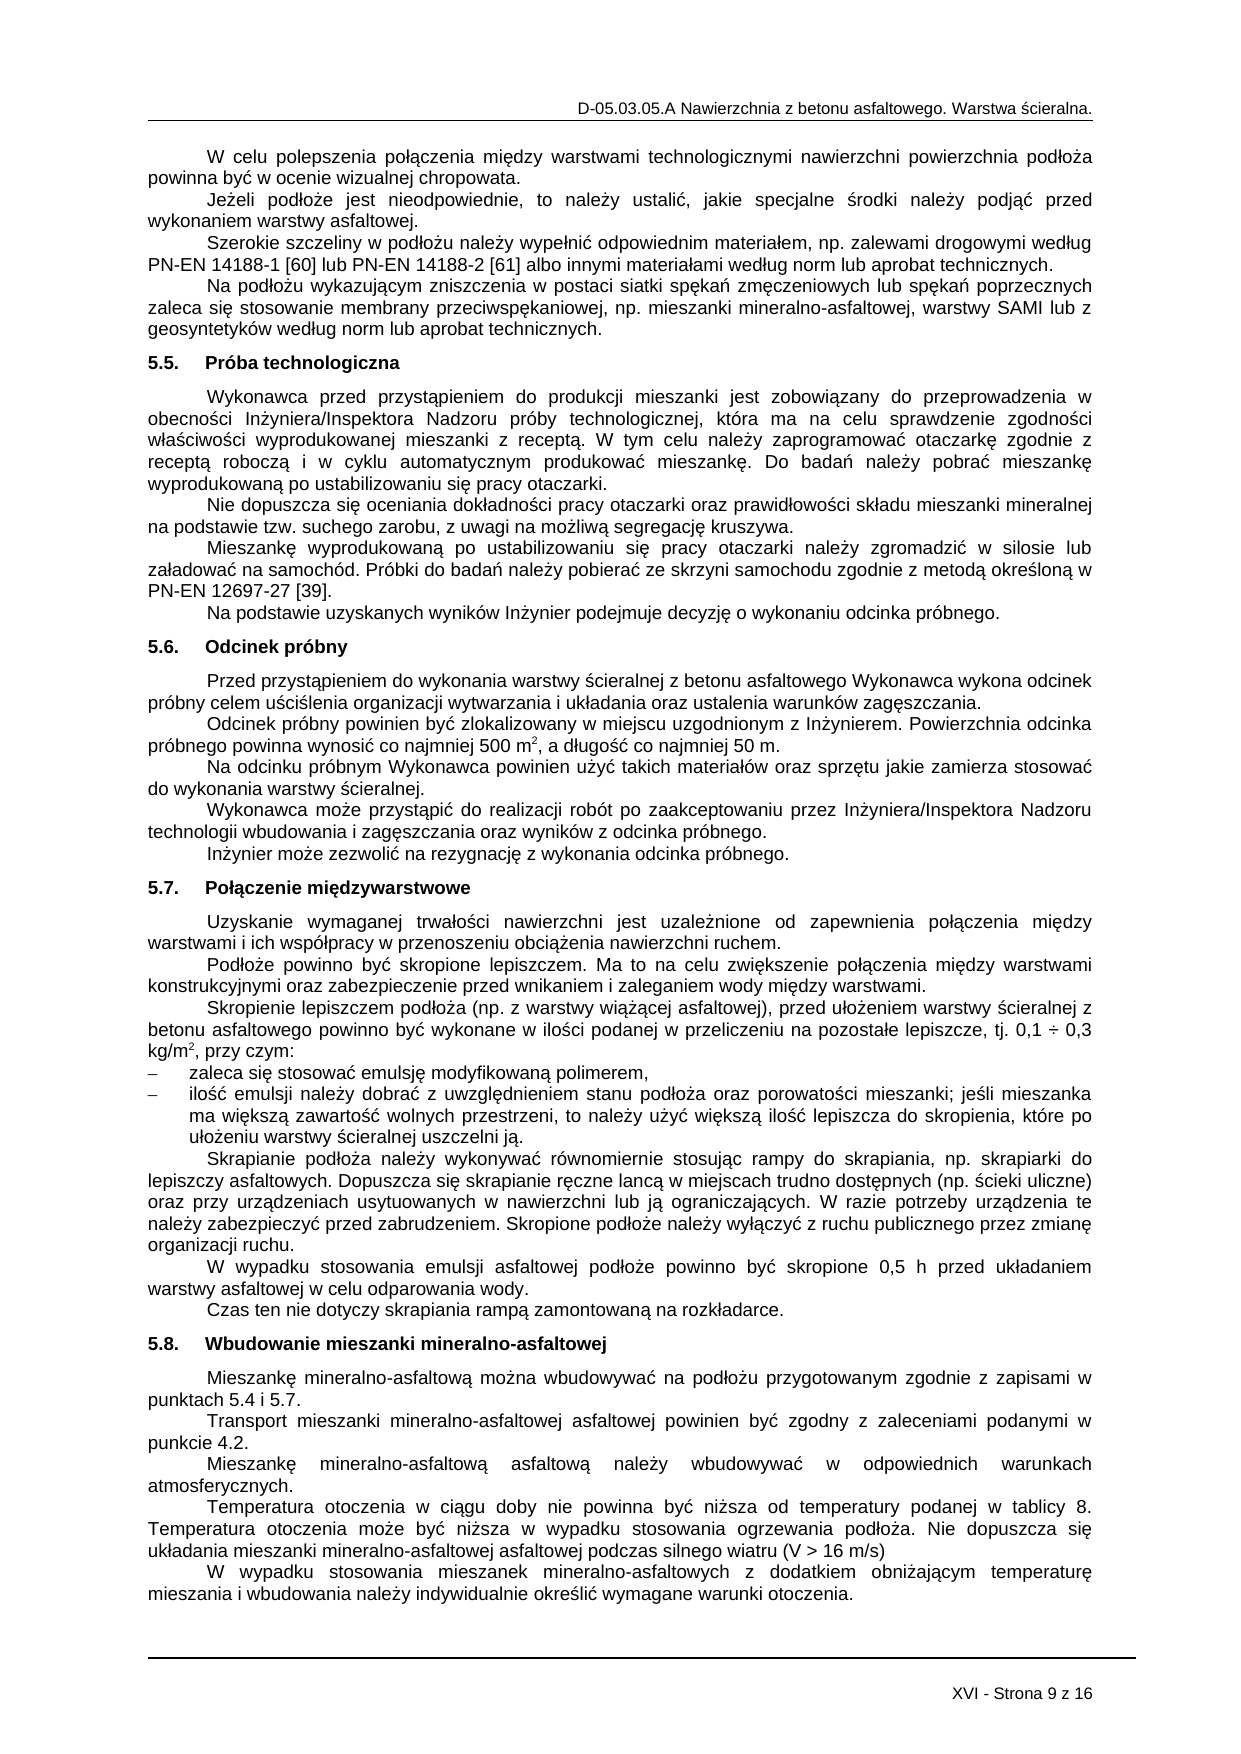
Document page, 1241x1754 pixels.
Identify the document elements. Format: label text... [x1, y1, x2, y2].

text Skropienie lepiszczem podłoża (np. z warstwy wiążącej asfaltowej), przed ułożeniem warstwy ścieralnej z betonu asfaltowego powinno być wykonane w ilości podanej w przeliczeniu na pozostałe lepiszcze, tj. 0,1 ÷ 0,3 kg/m2, przy czym: [148, 997, 1093, 1061]
text Uzyskanie wymaganej trwałości nawierzchni jest uzależnione od zapewnienia połączenia między warstwami i ich współpracy w przenoszeniu obciążenia nawierzchni ruchem. [148, 911, 1093, 954]
text Mieszankę mineralno-asfaltową asfaltową należy wbudowywać w odpowiednich warunkach atmosferycznych. [148, 1453, 1093, 1496]
list ilość emulsji należy dobrać z uwzględnieniem stanu podłoża oraz porowatości mieszanki; jeśli mieszanka ma większą zawartość wolnych przestrzeni, to należy użyć większą ilość lepiszcza do skropienia, które po ułożeniu warstwy ścieralnej uszczelni ją. [148, 1083, 1093, 1148]
text Inżynier może zezwolić na rezygnację z wykonania odcinka próbnego. [148, 842, 1093, 864]
text Przed przystąpieniem do wykonania warstwy ścieralnej z betonu asfaltowego Wykonawca wykona odcinek próbny celem uściślenia organizacji wytwarzania i układania oraz ustalenia warunków zagęszczania. [148, 670, 1093, 713]
text 5.6. Odcinek próbny [148, 636, 1093, 657]
text 5.7. Połączenie międzywarstwowe [148, 876, 1093, 898]
text 5.5. Próba technologiczna [148, 352, 1093, 374]
text W wypadku stosowania emulsji asfaltowej podłoże powinno być skropione 0,5 h przed układaniem warstwy asfaltowej w celu odparowania wody. [148, 1256, 1093, 1299]
list zaleca się stosować emulsję modyfikowaną polimerem, [148, 1061, 1093, 1083]
text W wypadku stosowania mieszanek mineralno-asfaltowych z dodatkiem obniżającym temperaturę mieszania i wbudowania należy indywidualnie określić wymagane warunki otoczenia. [148, 1561, 1093, 1604]
text Czas ten nie dotyczy skrapiania rampą zamontowaną na rozkładarce. [148, 1299, 1093, 1320]
text W celu polepszenia połączenia między warstwami technologicznymi nawierzchni powierzchnia podłoża powinna być w ocenie wizualnej chropowata. [148, 146, 1093, 189]
text Jeżeli podłoże jest nieodpowiednie, to należy ustalić, jakie specjalne środki należy podjąć przed wykonaniem warstwy asfaltowej. [148, 189, 1093, 232]
text Na podstawie uzyskanych wyników Inżynier podejmuje decyzję o wykonaniu odcinka próbnego. [148, 602, 1093, 623]
text Podłoże powinno być skropione lepiszczem. Ma to na celu zwiększenie połączenia między warstwami konstrukcyjnymi oraz zabezpieczenie przed wnikaniem i zaleganiem wody między warstwami. [148, 954, 1093, 997]
text Mieszankę mineralno-asfaltową można wbudowywać na podłożu przygotowanym zgodnie z zapisami w punktach 5.4 i 5.7. [148, 1367, 1093, 1410]
text Temperatura otoczenia w ciągu doby nie powinna być niższa od temperatury podanej w tablicy 8. Temperatura otoczenia może być niższa w wypadku stosowania ogrzewania podłoża. Nie dopuszcza się układania mieszanki mineralno-asfaltowej asfaltowej podczas silnego wiatru (V > 16 m/s) [148, 1496, 1093, 1561]
text Na odcinku próbnym Wykonawca powinien użyć takich materiałów oraz sprzętu jakie zamierza stosować do wykonania warstwy ścieralnej. [148, 756, 1093, 799]
text Wykonawca może przystąpić do realizacji robót po zaakceptowaniu przez Inżyniera/Inspektora Nadzoru technologii wbudowania i zagęszczania oraz wyników z odcinka próbnego. [148, 799, 1093, 842]
text Na podłożu wykazującym zniszczenia w postaci siatki spękań zmęczeniowych lub spękań poprzecznych zaleca się stosowanie membrany przeciwspękaniowej, np. mieszanki mineralno-asfaltowej, warstwy SAMI lub z geosyntetyków według norm lub aprobat technicznych. [148, 275, 1093, 339]
text Nie dopuszcza się oceniania dokładności pracy otaczarki oraz prawidłowości składu mieszanki mineralnej na podstawie tzw. suchego zarobu, z uwagi na możliwą segregację kruszywa. [148, 494, 1093, 537]
text Mieszankę wyprodukowaną po ustabilizowaniu się pracy otaczarki należy zgromadzić w silosie lub załadować na samochód. Próbki do badań należy pobierać ze skrzyni samochodu zgodnie z metodą określoną w PN-EN 12697-27 [39]. [148, 537, 1093, 602]
text Szerokie szczeliny w podłożu należy wypełnić odpowiednim materiałem, np. zalewami drogowymi według PN-EN 14188-1 [60] lub PN-EN 14188-2 [61] albo innymi materiałami według norm lub aprobat technicznych. [148, 232, 1093, 275]
text Wykonawca przed przystąpieniem do produkcji mieszanki jest zobowiązany do przeprowadzenia w obecności Inżyniera/Inspektora Nadzoru próby technologicznej, która ma na celu sprawdzenie zgodności właściwości wyprodukowanej mieszanki z receptą. W tym celu należy zaprogramować otaczarkę zgodnie z receptą roboczą i w cyklu automatycznym produkować mieszankę. Do badań należy pobrać mieszankę wyprodukowaną po ustabilizowaniu się pracy otaczarki. [148, 386, 1093, 494]
text 5.8. Wbudowanie mieszanki mineralno-asfaltowej [148, 1333, 1093, 1354]
text Skrapianie podłoża należy wykonywać równomiernie stosując rampy do skrapiania, np. skrapiarki do lepiszczy asfaltowych. Dopuszcza się skrapianie ręczne lancą w miejscach trudno dostępnych (np. ścieki uliczne) oraz przy urządzeniach usytuowanych w nawierzchni lub ją ograniczających. W razie potrzeby urządzenia te należy zabezpieczyć przed zabrudzeniem. Skropione podłoże należy wyłączyć z ruchu publicznego przez zmianę organizacji ruchu. [148, 1148, 1093, 1256]
text Odcinek próbny powinien być zlokalizowany w miejscu uzgodnionym z Inżynierem. Powierzchnia odcinka próbnego powinna wynosić co najmniej , a długość co najmniej . [148, 713, 1093, 756]
text Transport mieszanki mineralno-asfaltowej asfaltowej powinien być zgodny z zaleceniami podanymi w punkcie 4.2. [148, 1410, 1093, 1453]
